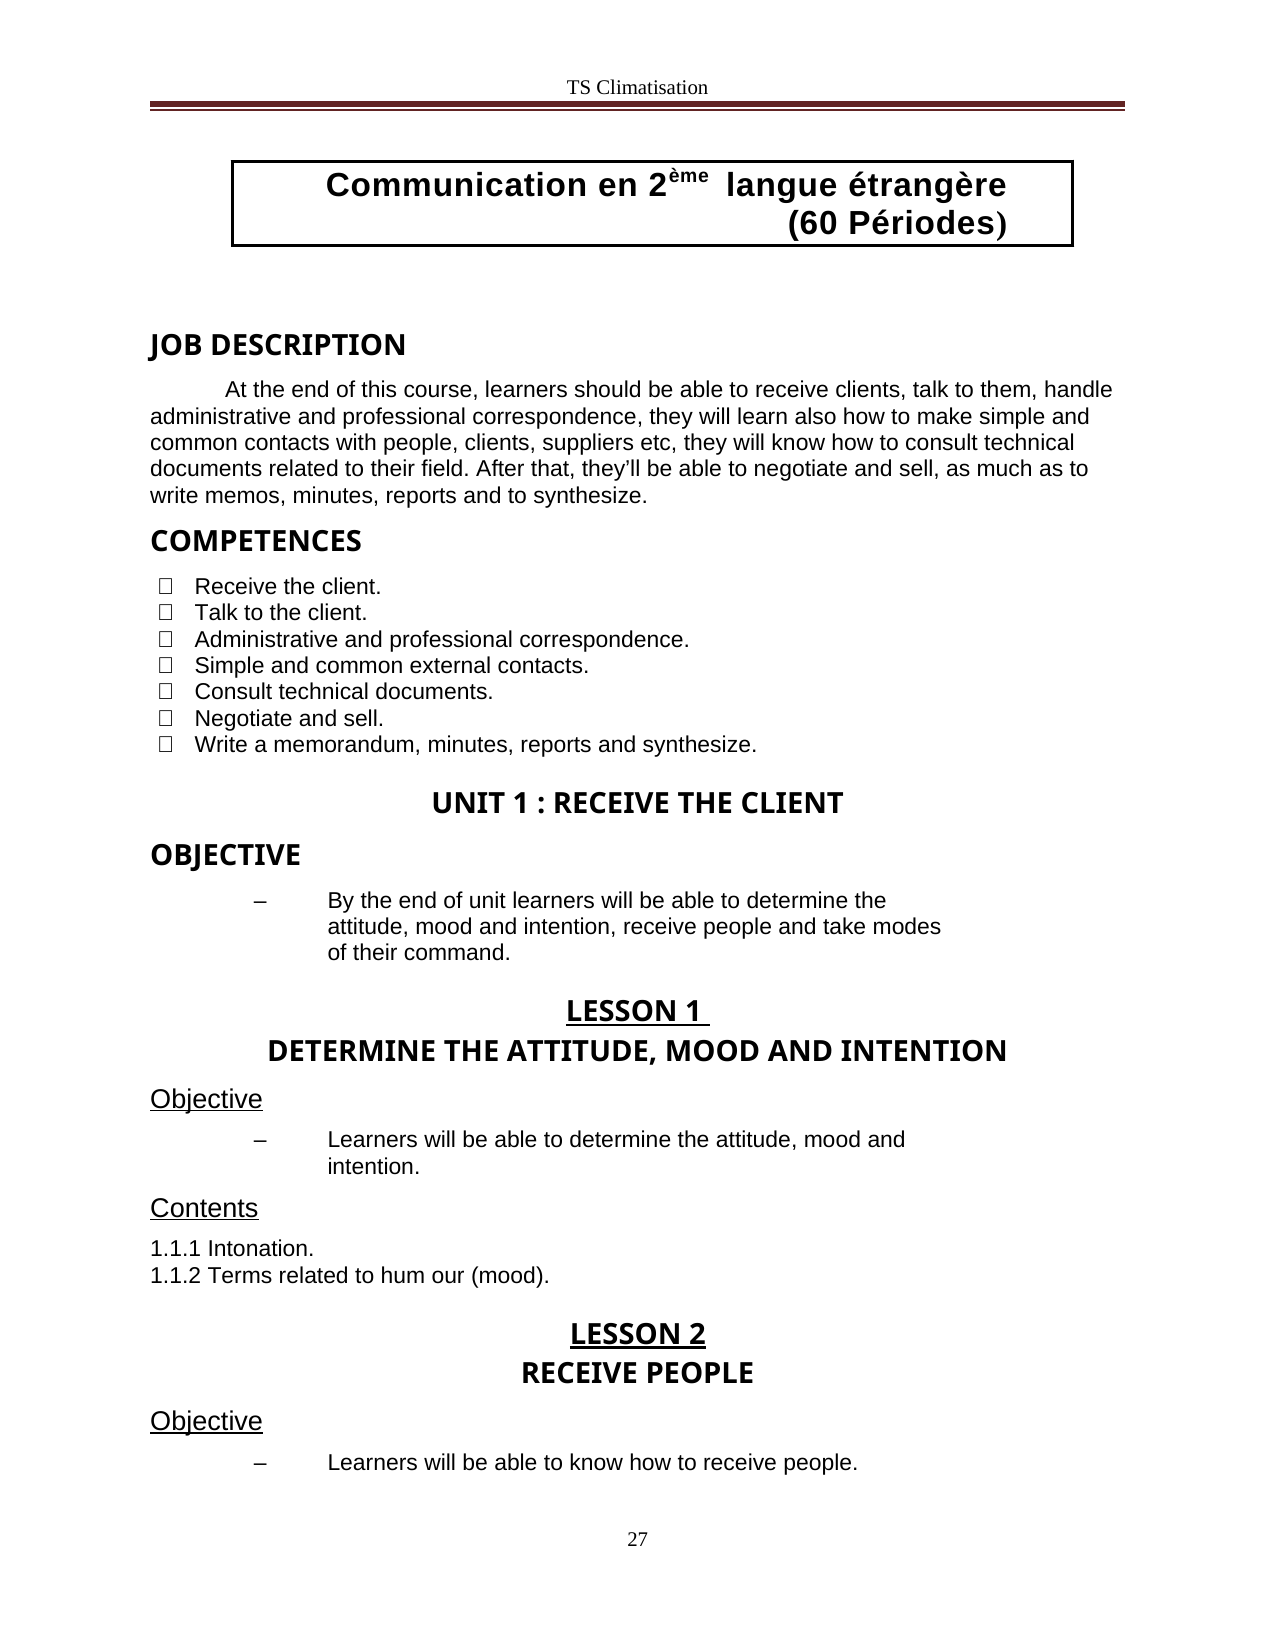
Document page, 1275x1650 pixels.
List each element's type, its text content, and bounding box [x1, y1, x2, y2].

list Talk to the client. [157, 599, 1125, 626]
title UNIT 1 : RECEIVE THE CLIENT [150, 782, 1125, 822]
subtitle Objective [150, 1405, 1125, 1436]
list Write a memorandum, minutes, reports and synthesize. [157, 731, 1125, 757]
list Receive the client. [157, 573, 1125, 599]
text – By the end of unit learners will be able to determine the attitude, mood and intention, receive people and take modes of their command. [253, 887, 948, 966]
list Negotiate and sell. [157, 704, 1125, 731]
subtitle Objective [150, 1083, 1125, 1114]
subtitle Contents [150, 1192, 1125, 1223]
list Consult technical documents. [157, 678, 1125, 704]
text – Learners will be able to know how to receive people. [253, 1449, 948, 1475]
title LESSON 1 DETERMINE THE ATTITUDE, MOOD AND INTENTION [150, 991, 1125, 1070]
subtitle JOB DESCRIPTION [150, 324, 1125, 364]
title LESSON 2 RECEIVE PEOPLE [150, 1313, 1125, 1392]
text 1.1.1 Intonation. [150, 1235, 1125, 1262]
subtitle COMPETENCES [150, 521, 1125, 560]
text 1.1.2 Terms related to hum our (mood). [150, 1262, 1125, 1288]
text At the end of this course, learners should be able to receive clients, talk to them, handle administrative and professional correspondence, they will learn also how to make simple and common contacts with people, clients, suppliers etc, they will know how to consult technical documents related to their field. After that, they’ll be able to negotiate and sell, as much as to write memos, minutes, reports and to synthesize. [150, 376, 1125, 508]
title Communication en 2ème langue étrangère (60 Périodes) [234, 163, 1071, 244]
subtitle OBJECTIVE [150, 834, 1125, 874]
text – Learners will be able to determine the attitude, mood and intention. [253, 1126, 948, 1179]
list Simple and common external contacts. [157, 652, 1125, 678]
list Administrative and professional correspondence. [157, 626, 1125, 652]
